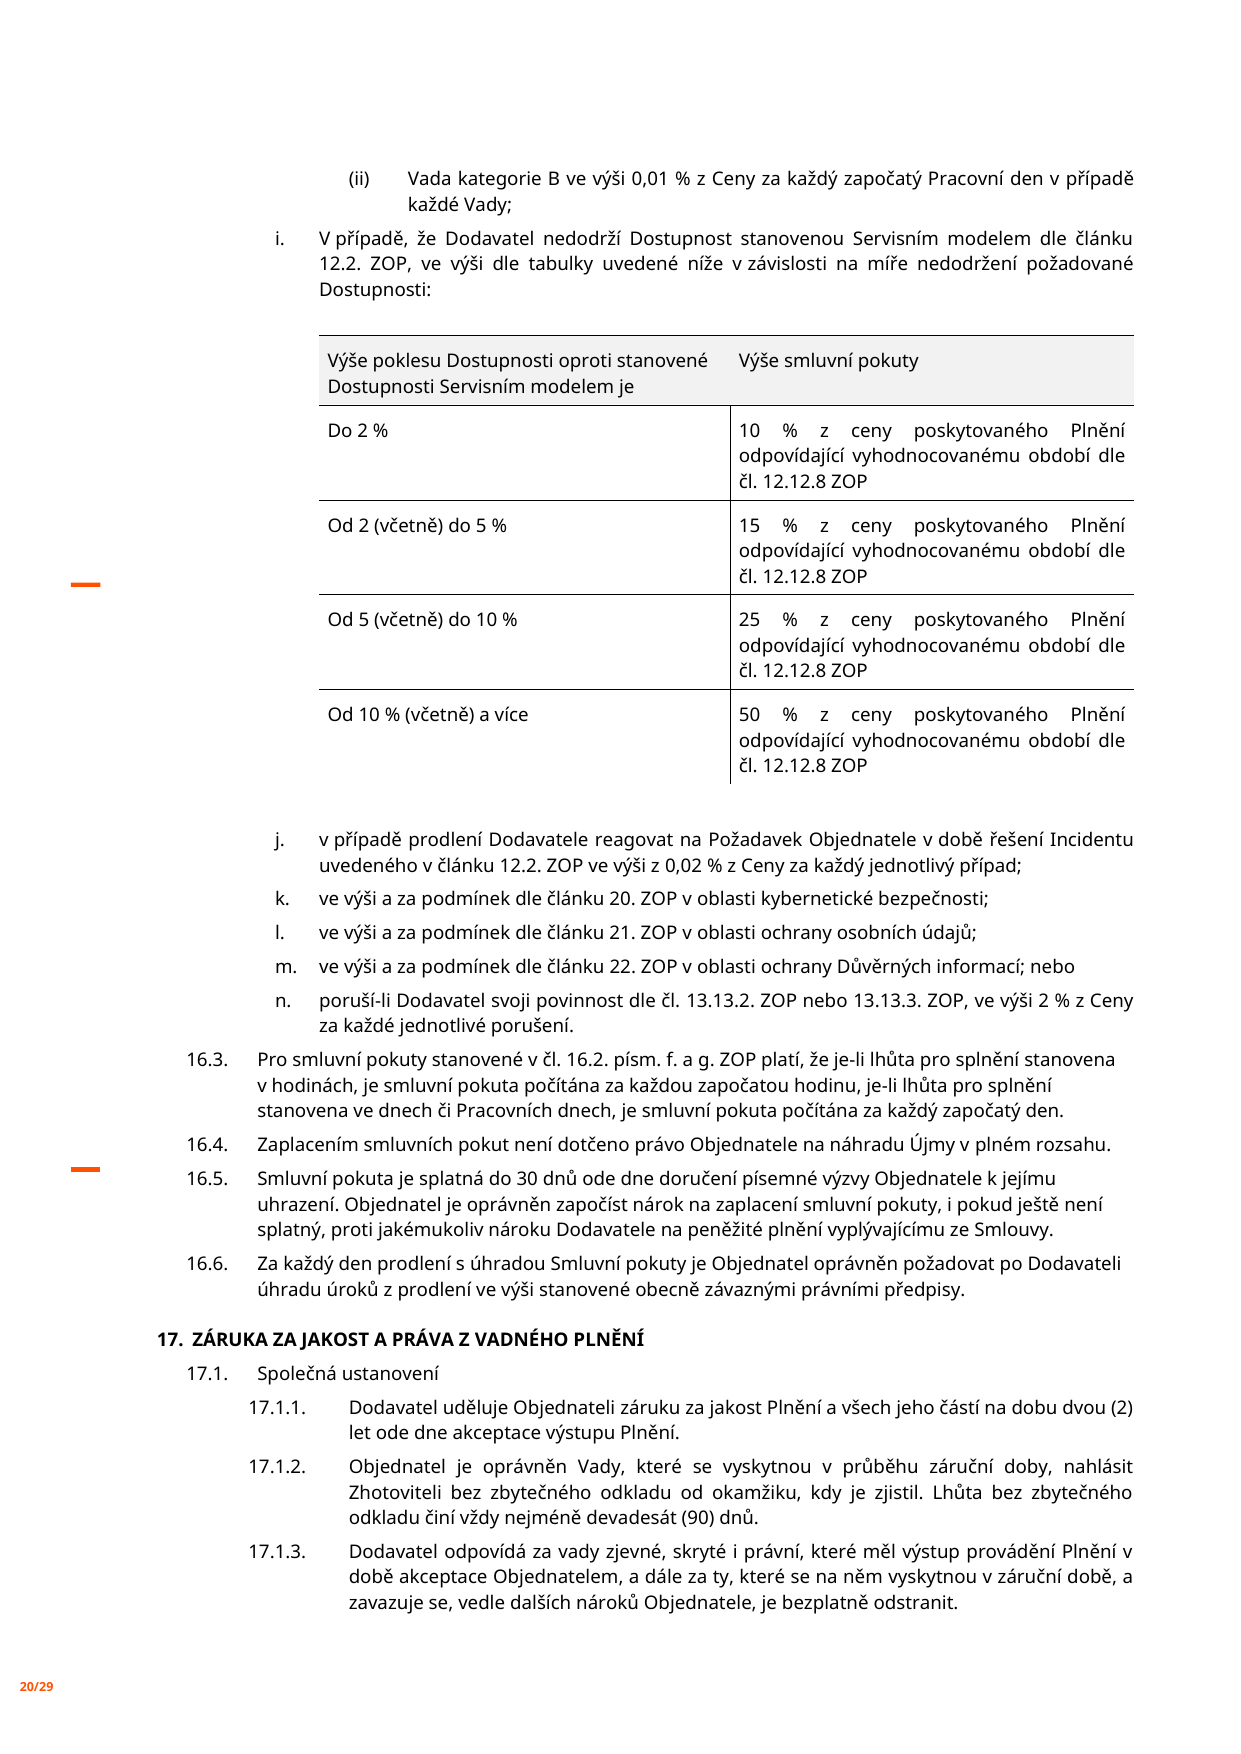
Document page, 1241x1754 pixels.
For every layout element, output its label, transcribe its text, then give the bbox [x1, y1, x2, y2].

list v případě prodlení Dodavatele reagovat na Požadavek Objednatele v době řešení Incidentu uvedeného v článku 12.2. ZOP ve výši z 0,02 % z Ceny za každý jednotlivý případ; [275, 826, 1134, 877]
table_cell 50 % z ceny poskytovaného Plnění odpovídající vyhodnocovanému období dle čl. 12.8 ZOP [731, 690, 1134, 784]
text Pro smluvní pokuty stanovené v čl. 16.2. písm. f. a g. ZOP platí, že je-li lhůta pro splnění stanovena v hodinách, je smluvní pokuta počítána za každou započatou hodinu, je-li lhůta pro splnění stanovena ve dnech či Pracovních dnech, je smluvní pokuta počítána za každý započatý den. [186, 1047, 1134, 1123]
list ve výši a za podmínek dle článku 22. ZOP v oblasti ochrany Důvěrných informací; nebo [275, 953, 1134, 979]
table_cell 10 % z ceny poskytovaného Plnění odpovídající vyhodnocovanému období dle čl. 12.8 ZOP [731, 406, 1134, 499]
text Objednatel je oprávněn Vady, které se vyskytnou v průběhu záruční doby, nahlásit Zhotoviteli bez zbytečného odkladu od okamžiku, kdy je zjistil. Lhůta bez zbytečného odkladu činí vždy nejméně devadesát (90) dnů. [248, 1453, 1134, 1530]
table_cell Od 10 % (včetně) a více [319, 690, 730, 784]
text Zaplacením smluvních pokut není dotčeno právo Objednatele na náhradu Újmy v plném rozsahu. [186, 1132, 1134, 1157]
table_cell 15 % z ceny poskytovaného Plnění odpovídající vyhodnocovanému období dle čl. 12.8 ZOP [731, 501, 1134, 594]
text Záruka za jakost a práva z vadného plnění [157, 1326, 1134, 1352]
table_cell Od 5 (včetně) do 10 % [319, 595, 730, 689]
text Dodavatel odpovídá za vady zjevné, skryté i právní, které měl výstup provádění Plnění v době akceptace Objednatelem, a dále za ty, které se na něm vyskytnou v záruční době, a zavazuje se, vedle dalších nároků Objednatele, je bezplatně odstranit. [248, 1538, 1134, 1615]
text Smluvní pokuta je splatná do 30 dnů ode dne doručení písemné výzvy Objednatele k jejímu uhrazení. Objednatel je oprávněn započíst nárok na zaplacení smluvní pokuty, i pokud ještě není splatný, proti jakémukoliv nároku Dodavatele na peněžité plnění vyplývajícímu ze Smlouvy. [186, 1165, 1134, 1242]
table_cell Do 2 % [319, 406, 730, 499]
table_cell Od 2 (včetně) do 5 % [319, 501, 730, 594]
table_cell 25 % z ceny poskytovaného Plnění odpovídající vyhodnocovanému období dle čl. 12.8 ZOP [731, 595, 1134, 689]
table_header Výše smluvní pokuty [730, 336, 1134, 404]
list ve výši a za podmínek dle článku 21. ZOP v oblasti ochrany osobních údajů; [275, 919, 1134, 945]
list Vada kategorie B ve výši 0,01 % z Ceny za každý započatý Pracovní den v případě každé Vady; [348, 165, 1134, 216]
list V případě, že Dodavatel nedodrží Dostupnost stanovenou Servisním modelem dle článku 12.2. ZOP, ve výši dle tabulky uvedené níže v závislosti na míře nedodržení požadované Dostupnosti: [275, 225, 1134, 301]
text Společná ustanovení [186, 1360, 1134, 1386]
table_header Výše poklesu Dostupnosti oproti stanovené Dostupnosti Servisním modelem je [319, 336, 730, 404]
text Za každý den prodlení s úhradou Smluvní pokuty je Objednatel oprávněn požadovat po Dodavateli úhradu úroků z prodlení ve výši stanovené obecně závaznými právními předpisy. [186, 1250, 1134, 1301]
list poruší-li Dodavatel svoji povinnost dle čl. 13.2. ZOP nebo 13.3. ZOP, ve výši 2 % z Ceny za každé jednotlivé porušení. [275, 987, 1134, 1038]
list ve výši a za podmínek dle článku 20. ZOP v oblasti kybernetické bezpečnosti; [275, 886, 1134, 911]
text Dodavatel uděluje Objednateli záruku za jakost Plnění a všech jeho částí na dobu dvou (2) let ode dne akceptace výstupu Plnění. [248, 1394, 1134, 1445]
